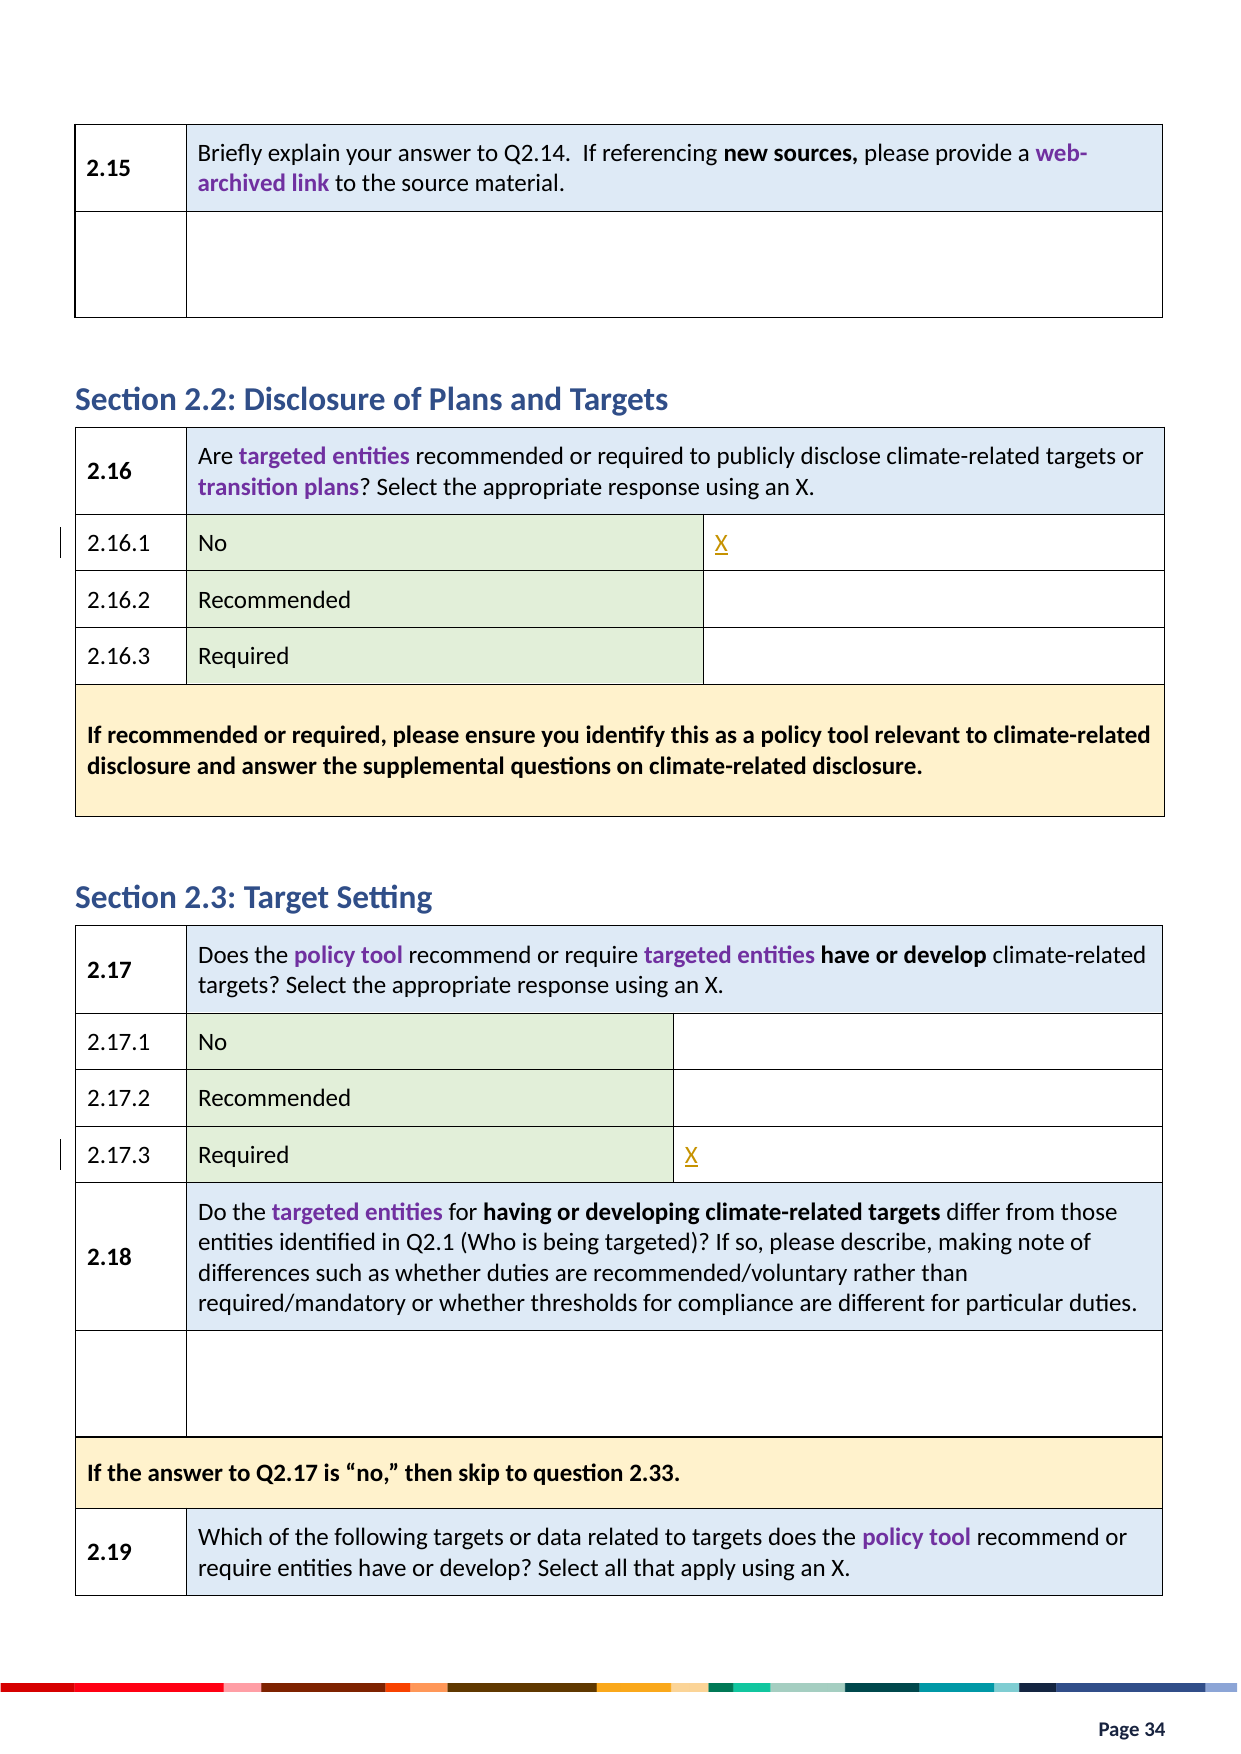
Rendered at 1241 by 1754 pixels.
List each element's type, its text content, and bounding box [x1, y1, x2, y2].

table_cell [76, 1331, 186, 1436]
table_cell No [187, 1014, 673, 1069]
table_cell [704, 515, 1164, 570]
table_cell [674, 1127, 1162, 1182]
table_header 2.17 [76, 926, 186, 1012]
table_cell [187, 212, 1162, 317]
table_cell 2.19 [76, 1509, 186, 1595]
table_cell Required [187, 1127, 673, 1182]
table_cell [187, 1331, 1162, 1436]
table_cell Briefly explain your answer to Q2.14. If referencing new sources, please provide a web-archived link to the source material. [187, 125, 1162, 211]
table_cell Recommended [187, 571, 703, 627]
table_cell Do the targeted entities for having or developing climate-related targets differ from those entities identified in Q2.1 (Who is being targeted)? If so, please describe, making note of differences such as whether duties are recommended/voluntary rather than required/mandatory or whether thresholds for compliance are different for particular duties. [187, 1183, 1162, 1330]
table_cell Recommended [187, 1070, 673, 1126]
table_cell 2.17.3 [76, 1127, 186, 1182]
table_cell 2.17.1 [76, 1014, 186, 1069]
table_cell [674, 1014, 1162, 1069]
table_cell 2.17.2 [76, 1070, 186, 1126]
table_cell [674, 1070, 1162, 1126]
subtitle Section 2.2: Disclosure of Plans and Targets [75, 378, 1165, 418]
table_cell If recommended or required, please ensure you identify this as a policy tool relevant to climate-related disclosure and answer the supplemental questions on climate-related disclosure. [76, 685, 1164, 816]
table_header Does the policy tool recommend or require targeted entities have or develop climate-related targets? Select the appropriate response using an X. [187, 926, 1162, 1012]
table_cell 2.16.1 [76, 515, 186, 570]
table_cell Which of the following targets or data related to targets does the policy tool recommend or require entities have or develop? Select all that apply using an X. [187, 1509, 1162, 1595]
table_cell If the answer to Q2.17 is “no,” then skip to question 2.33. [76, 1438, 1162, 1508]
table_cell 2.16.2 [76, 571, 186, 627]
table_cell Required [187, 628, 703, 683]
table_cell 2.15 [76, 125, 186, 211]
picture [0, 1683, 1236, 1692]
table_cell 2.16.3 [76, 628, 186, 683]
table_header 2.16 [76, 428, 186, 514]
table_cell 2.18 [76, 1183, 186, 1330]
table_cell [704, 628, 1164, 683]
subtitle Section 2.3: Target Setting [75, 876, 1165, 917]
table_header Are targeted entities recommended or required to publicly disclose climate-related targets or transition plans? Select the appropriate response using an X. [187, 428, 1164, 514]
table_cell [704, 571, 1164, 627]
table_cell [76, 212, 186, 317]
table_cell No [187, 515, 703, 570]
